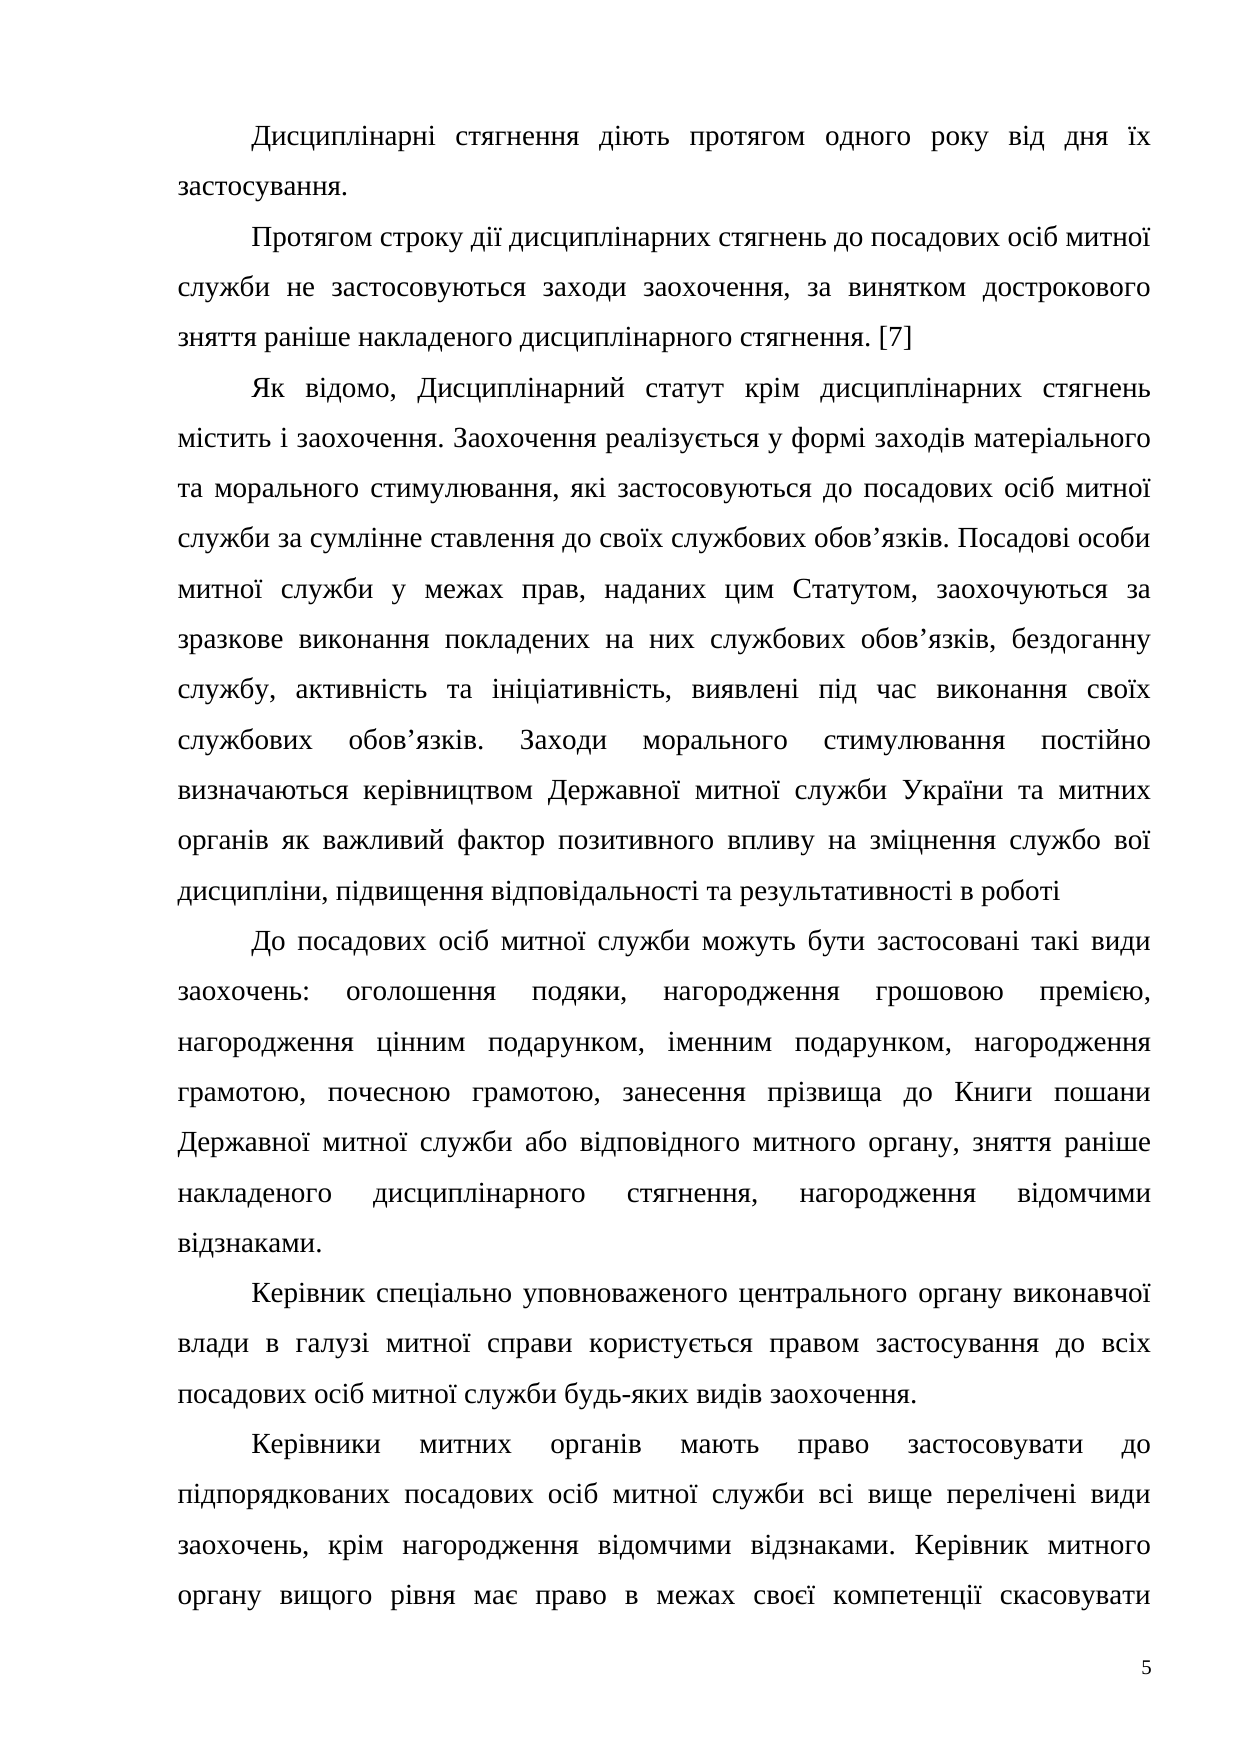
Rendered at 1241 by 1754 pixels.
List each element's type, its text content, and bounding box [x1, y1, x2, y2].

text До посадових осіб митної служби можуть бути застосовані такі види заохочень: оголошення подяки, нагородження грошовою премією, нагородження цінним подарунком, іменним подарунком, нагородження грамотою, почесною грамотою, занесення прізвища до Книги пошани Державної митної служби або відповідного митного органу, зняття раніше накладеного дисциплінарного стягнення, нагородження відомчими відзнаками. [177, 923, 1152, 1258]
text Дисциплінарні стягнення діють протягом одного року від дня їх застосування. [177, 118, 1152, 202]
text Керівник спеціально уповноваженого центрального органу виконавчої влади в галузі митної справи користується правом застосування до всіх посадових осіб митної служби будь-яких видів заохочення. [177, 1275, 1152, 1409]
text Як відомо, Дисциплінарний статут крім дисциплінарних стягнень містить і заохочення. Заохочення реалізується у формі заходів матеріального та морального стимулювання, які застосовуються до посадових осіб митної служби за сумлінне ставлення до своїх службових обов’язків. Посадові особи митної служби у межах прав, наданих цим Статутом, заохочуються за зразкове виконання покладених на них службових обов’язків, бездоганну службу, активність та ініціативність, виявлені під час виконання своїх службових обов’язків. Заходи морального стимулювання постійно визначаються керівництвом Державної митної служби України та митних органів як важливий фактор позитивного впливу на зміцнення службо вої дисципліни, підвищення відповідальності та результативності в роботі [177, 370, 1152, 906]
text Протягом строку дії дисциплінарних стягнень до посадових осіб митної служби не застосовуються заходи заохочення, за винятком дострокового зняття раніше накладеного дисциплінарного стягнення. [7] [177, 219, 1152, 353]
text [177, 1426, 1152, 1611]
